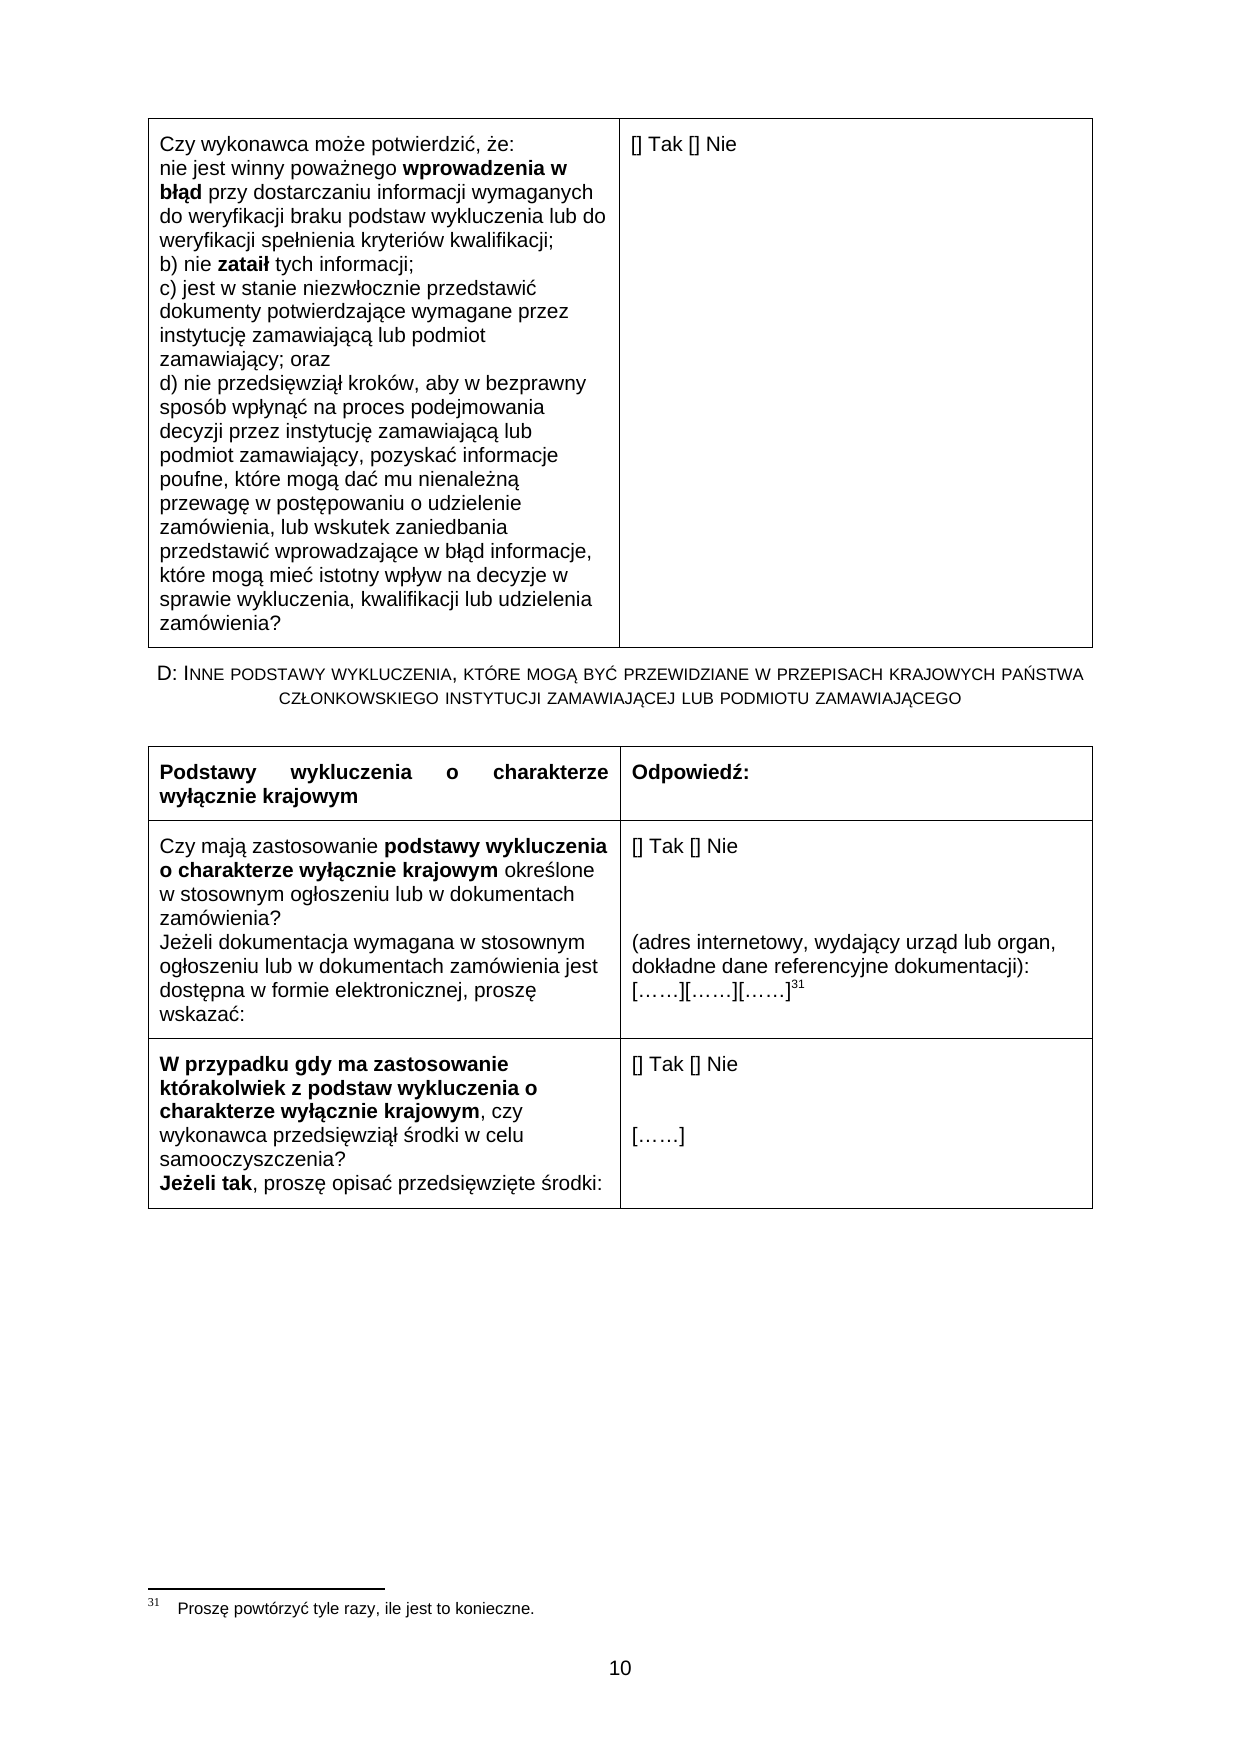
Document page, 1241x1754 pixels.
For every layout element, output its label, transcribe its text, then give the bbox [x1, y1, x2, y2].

title D: Inne podstawy wykluczenia, które mogą być przewidziane w przepisach krajowych państwa członkowskiego instytucji zamawiającej lub podmiotu zamawiającego [148, 661, 1093, 709]
table_cell [] Tak [] Nie [……] [621, 1039, 1092, 1208]
table_cell W przypadku gdy ma zastosowanie którakolwiek z podstaw wykluczenia o charakterze wyłącznie krajowym, czy wykonawca przedsięwziął środki w celu samooczyszczenia? Jeżeli tak, proszę opisać przedsięwzięte środki: [149, 1039, 620, 1208]
table_cell Czy wykonawca może potwierdzić, że: nie jest winny poważnego wprowadzenia w błąd przy dostarczaniu informacji wymaganych do weryfikacji braku podstaw wykluczenia lub do weryfikacji spełnienia kryteriów kwalifikacji; b) nie zataił tych informacji; c) jest w stanie niezwłocznie przedstawić dokumenty potwierdzające wymagane przez instytucję zamawiającą lub podmiot zamawiający; oraz d) nie przedsięwziął kroków, aby w bezprawny sposób wpłynąć na proces podejmowania decyzji przez instytucję zamawiającą lub podmiot zamawiający, pozyskać informacje poufne, które mogą dać mu nienależną przewagę w postępowaniu o udzielenie zamówienia, lub wskutek zaniedbania przedstawić wprowadzające w błąd informacje, które mogą mieć istotny wpływ na decyzje w sprawie wykluczenia, kwalifikacji lub udzielenia zamówienia? [149, 119, 619, 647]
table_header Odpowiedź: [621, 747, 1092, 820]
table_cell [] Tak [] Nie [620, 119, 1092, 647]
table_cell [] Tak [] Nie (adres internetowy, wydający urząd lub organ, dokładne dane referencyjne dokumentacji): [……][……][……] [621, 821, 1092, 1038]
table_header Podstawy wykluczenia o charakterze wyłącznie krajowym [149, 747, 620, 820]
table_cell Czy mają zastosowanie podstawy wykluczenia o charakterze wyłącznie krajowym określone w stosownym ogłoszeniu lub w dokumentach zamówienia? Jeżeli dokumentacja wymagana w stosownym ogłoszeniu lub w dokumentach zamówienia jest dostępna w formie elektronicznej, proszę wskazać: [149, 821, 620, 1038]
